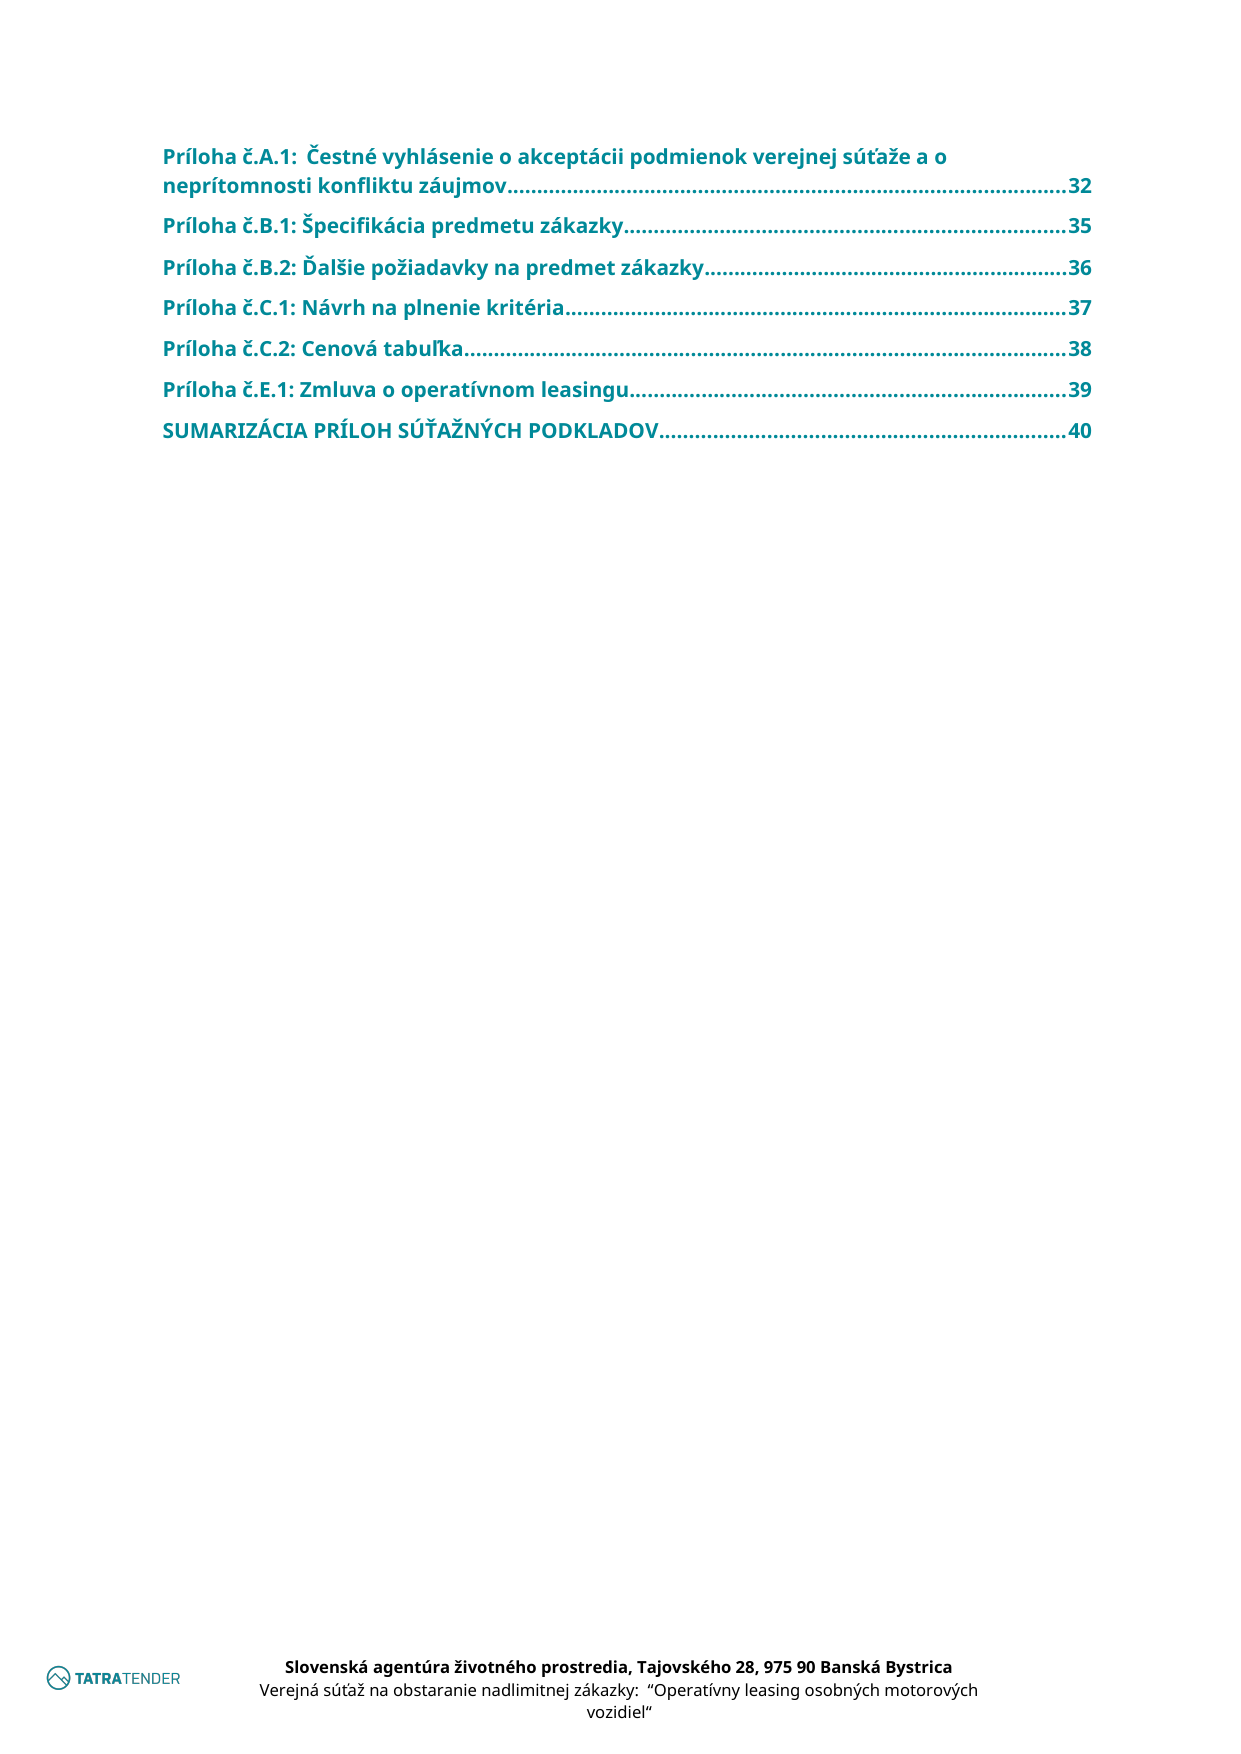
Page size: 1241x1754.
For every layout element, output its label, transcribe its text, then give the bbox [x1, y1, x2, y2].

text Príloha č.C.1: Návrh na plnenie kritéria 37 [162, 293, 1093, 322]
picture [44, 1655, 191, 1699]
text Príloha č.B.2: Ďalšie požiadavky na predmet zákazky 36 [162, 253, 1093, 281]
text SUMARIZÁCIA PRÍLOH SÚŤAŽNÝCH PODKLADOV 40 [162, 416, 1093, 445]
text Príloha č.C.2: Cenová tabuľka 38 [162, 334, 1093, 363]
text Príloha č.A.1: Čestné vyhlásenie o akceptácii podmienok verejnej súťaže a o neprítomnosti konfliktu záujmov 32 [162, 142, 1093, 199]
text Príloha č.B.1: Špecifikácia predmetu zákazky 35 [162, 212, 1093, 240]
text Príloha č.E.1: Zmluva o operatívnom leasingu 39 [162, 375, 1093, 404]
